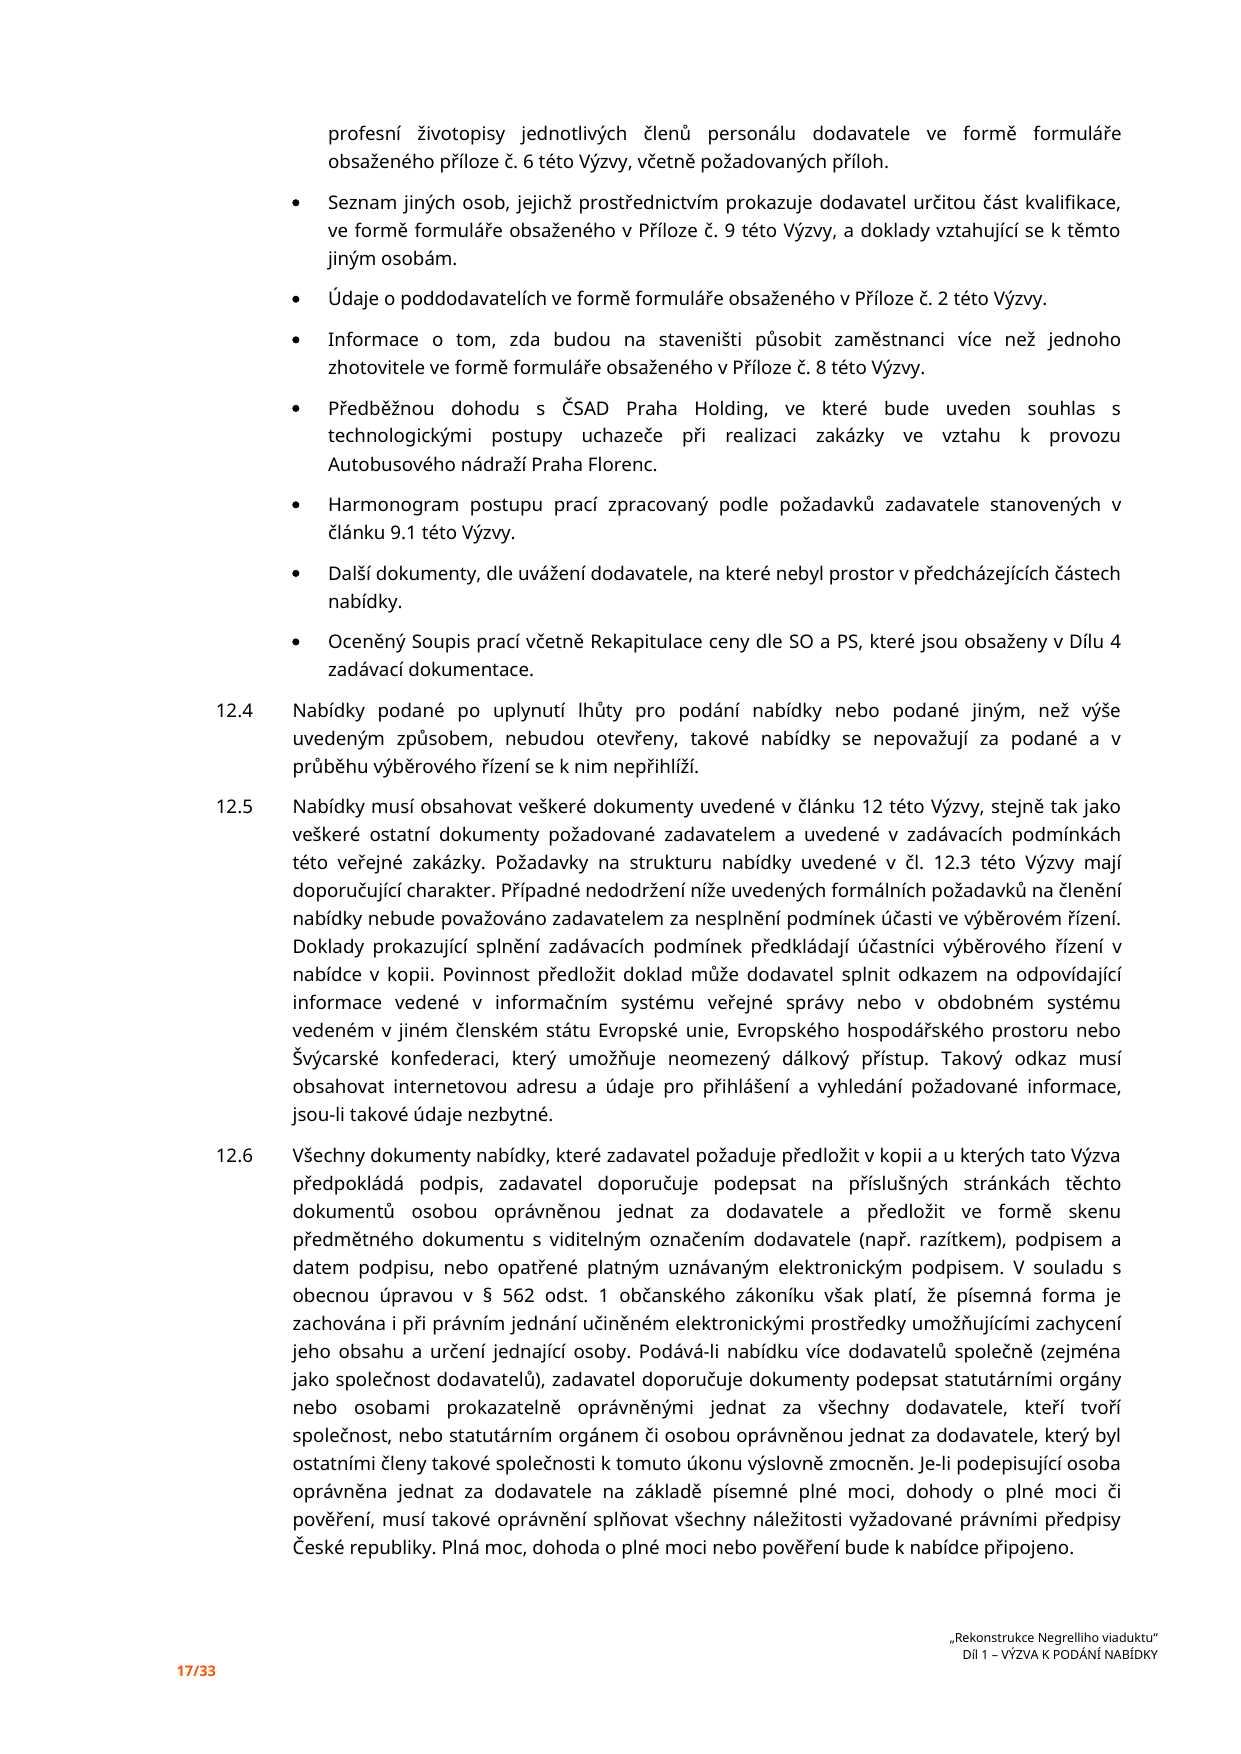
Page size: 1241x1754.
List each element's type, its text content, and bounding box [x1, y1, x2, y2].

text Harmonogram postupu prací zpracovaný podle požadavků zadavatele stanovených v článku 9.1 této Výzvy. [292, 491, 1122, 545]
text Údaje o poddodavatelích ve formě formuláře obsaženého v Příloze č. 2 této Výzvy. [292, 286, 1122, 311]
text Předběžnou dohodu s ČSAD Praha Holding, ve které bude uveden souhlas s technologickými postupy uchazeče při realizaci zakázky ve vztahu k provozu Autobusového nádraží Praha Florenc. [292, 395, 1122, 476]
text Oceněný Soupis prací včetně Rekapitulace ceny dle SO a PS, které jsou obsaženy v Dílu 4 zadávací dokumentace. [292, 628, 1122, 682]
text Nabídky podané po uplynutí lhůty pro podání nabídky nebo podané jiným, než výše uvedeným způsobem, nebudou otevřeny, takové nabídky se nepovažují za podané a v průběhu výběrového řízení se k nim nepřihlíží. [216, 697, 1122, 778]
text Seznam jiných osob, jejichž prostřednictvím prokazuje dodavatel určitou část kvalifikace, ve formě formuláře obsaženého v Příloze č. 9 této Výzvy, a doklady vztahující se k těmto jiným osobám. [292, 189, 1122, 271]
text Informace o tom, zda budou na staveništi působit zaměstnanci více než jednoho zhotovitele ve formě formuláře obsaženého v Příloze č. 8 této Výzvy. [292, 326, 1122, 380]
text Nabídky musí obsahovat veškeré dokumenty uvedené v článku 12 této Výzvy, stejně tak jako veškeré ostatní dokumenty požadované zadavatelem a uvedené v zadávacích podmínkách této veřejné zakázky. Požadavky na strukturu nabídky uvedené v čl. 12.3 této Výzvy mají doporučující charakter. Případné nedodržení níže uvedených formálních požadavků na členění nabídky nebude považováno zadavatelem za nesplnění podmínek účasti ve výběrovém řízení. Doklady prokazující splnění zadávacích podmínek předkládají účastníci výběrového řízení v nabídce v kopii. Povinnost předložit doklad může dodavatel splnit odkazem na odpovídající informace vedené v informačním systému veřejné správy nebo v obdobném systému vedeném v jiném členském státu Evropské unie, Evropského hospodářského prostoru nebo Švýcarské konfederaci, který umožňuje neomezený dálkový přístup. Takový odkaz musí obsahovat internetovou adresu a údaje pro přihlášení a vyhledání požadované informace, jsou-li takové údaje nezbytné. [216, 793, 1122, 1127]
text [292, 121, 1122, 174]
text Další dokumenty, dle uvážení dodavatele, na které nebyl prostor v předcházejících částech nabídky. [292, 560, 1122, 613]
text Všechny dokumenty nabídky, které zadavatel požaduje předložit v kopii a u kterých tato Výzva předpokládá podpis, zadavatel doporučuje podepsat na příslušných stránkách těchto dokumentů osobou oprávněnou jednat za dodavatele a předložit ve formě skenu předmětného dokumentu s viditelným označením dodavatele (např. razítkem), podpisem a datem podpisu, nebo opatřené platným uznávaným elektronickým podpisem. V souladu s obecnou úpravou v § 562 odst. 1 občanského zákoníku však platí, že písemná forma je zachována i při právním jednání učiněném elektronickými prostředky umožňujícími zachycení jeho obsahu a určení jednající osoby. Podává-li nabídku více dodavatelů společně (zejména jako společnost dodavatelů), zadavatel doporučuje dokumenty podepsat statutárními orgány nebo osobami prokazatelně oprávněnými jednat za všechny dodavatele, kteří tvoří společnost, nebo statutárním orgánem či osobou oprávněnou jednat za dodavatele, který byl ostatními členy takové společnosti k tomuto úkonu výslovně zmocněn. Je-li podepisující osoba oprávněna jednat za dodavatele na základě písemné plné moci, dohody o plné moci či pověření, musí takové oprávnění splňovat všechny náležitosti vyžadované právními předpisy České republiky. Plná moc, dohoda o plné moci nebo pověření bude k nabídce připojeno. [216, 1142, 1122, 1560]
